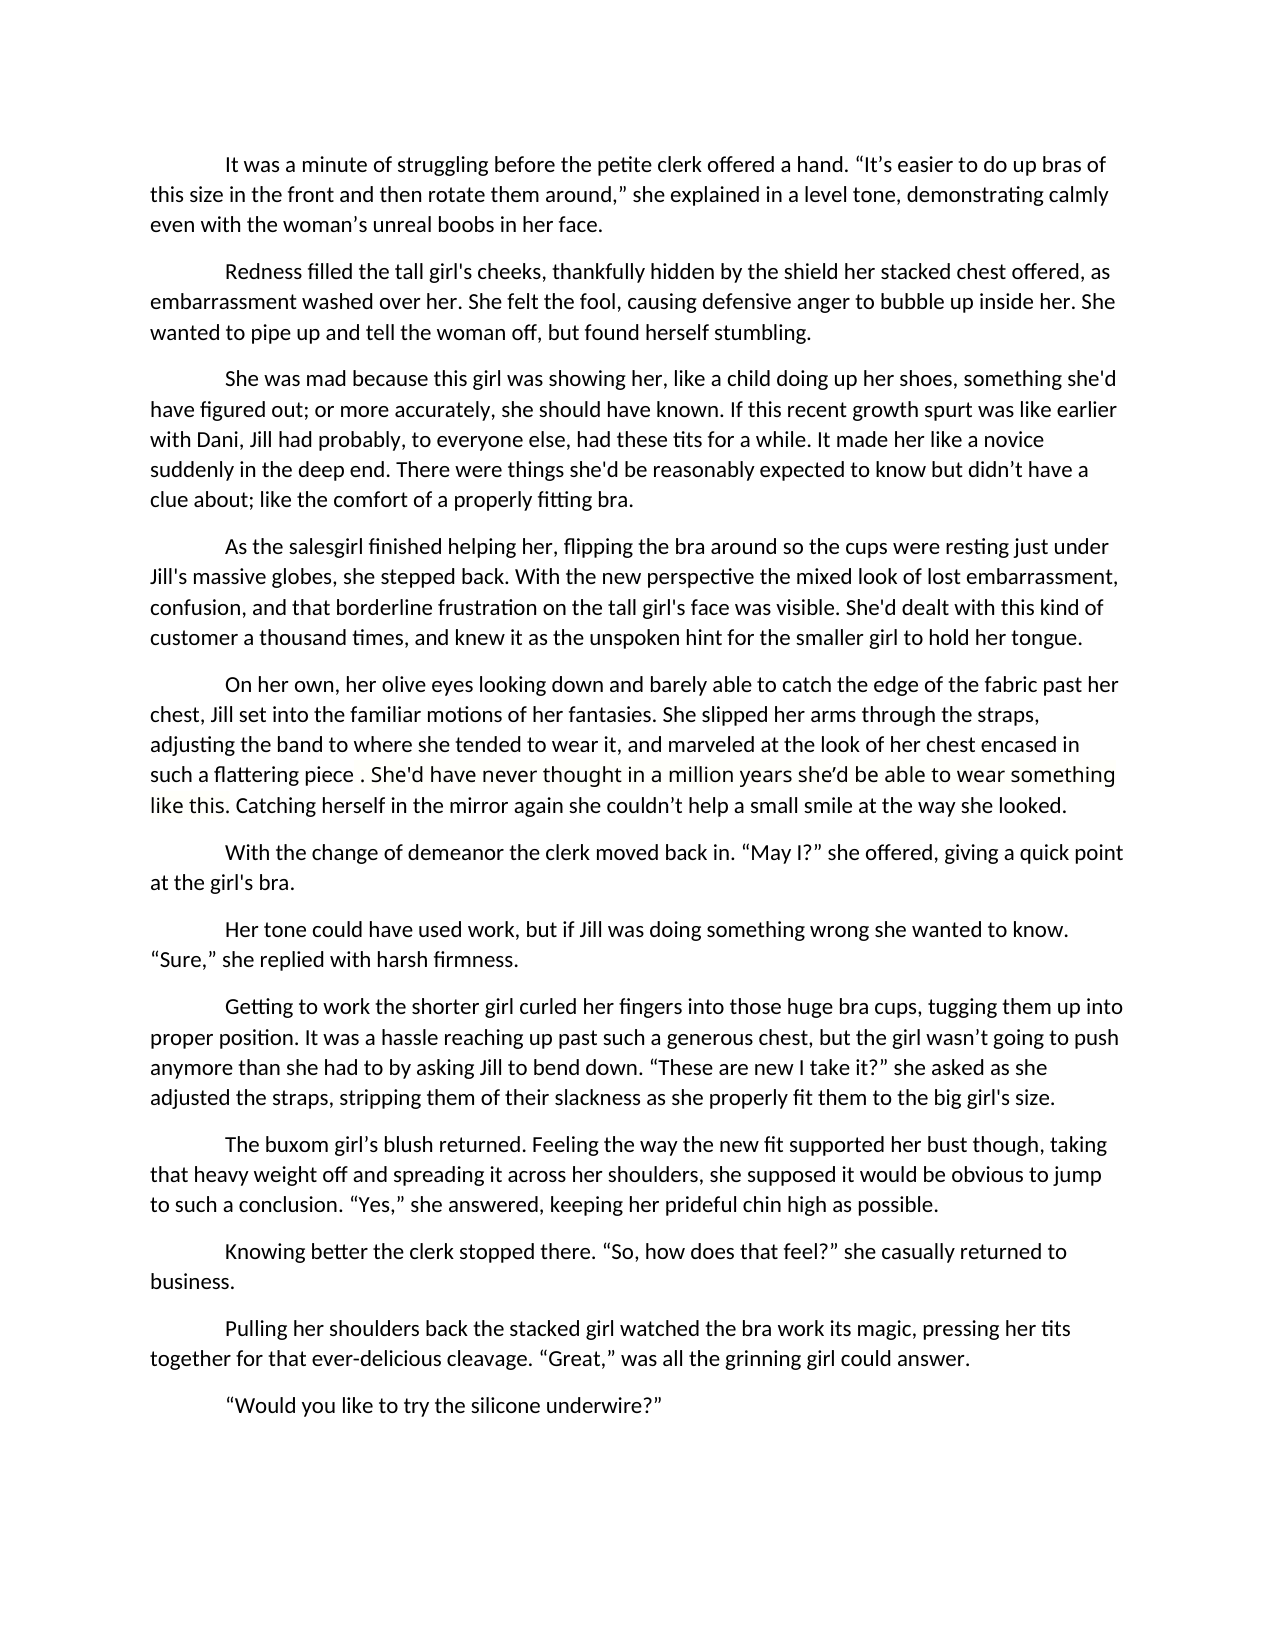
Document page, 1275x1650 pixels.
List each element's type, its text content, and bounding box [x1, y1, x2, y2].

text Knowing better the clerk stopped there. “So, how does that feel?” she casually returned to business. [150, 1237, 1125, 1296]
text She was mad because this girl was showing her, like a child doing up her shoes, something she'd have figured out; or more accurately, she should have known. If this recent growth spurt was like earlier with Dani, Jill had probably, to everyone else, had these tits for a while. It made her like a novice suddenly in the deep end. There were things she'd be reasonably expected to know but didn’t have a clue about; like the comfort of a properly fitting bra. [150, 364, 1125, 513]
text Getting to work the shorter girl curled her fingers into those huge bra cups, tugging them up into proper position. It was a hassle reaching up past such a generous chest, but the girl wasn’t going to push anymore than she had to by asking Jill to bend down. “These are new I take it?” she asked as she adjusted the straps, stripping them of their slackness as she properly fit them to the big girl's size. [150, 992, 1125, 1111]
text “Would you like to try the silicone underwire?” [150, 1391, 1125, 1419]
text Her tone could have used work, but if Jill was doing something wrong she wanted to know. “Sure,” she replied with harsh firmness. [150, 915, 1125, 974]
text Pulling her shoulders back the stacked girl watched the bra work its magic, pressing her tits together for that ever-delicious cleavage. “Great,” was all the grinning girl could answer. [150, 1314, 1125, 1373]
text On her own, her olive eyes looking down and barely able to catch the edge of the fabric past her chest, Jill set into the familiar motions of her fantasies. She slipped her arms through the straps, adjusting the band to where she tended to wear it, and marveled at the look of her chest encased in such a flattering piece . She'd have never thought in a million years she’d be able to wear something like this. Catching herself in the mirror again she couldn’t help a small smile at the way she looked. [150, 670, 1125, 819]
text Redness filled the tall girl's cheeks, thankfully hidden by the shield her stacked chest offered, as embarrassment washed over her. She felt the fool, causing defensive anger to bubble up inside her. She wanted to pipe up and tell the woman off, but found herself stumbling. [150, 257, 1125, 346]
text It was a minute of struggling before the petite clerk offered a hand. “It’s easier to do up bras of this size in the front and then rotate them around,” she explained in a level tone, demonstrating calmly even with the woman’s unreal boobs in her face. [150, 150, 1125, 238]
text The buxom girl’s blush returned. Feeling the way the new fit supported her bust though, taking that heavy weight off and spreading it across her shoulders, she supposed it would be obvious to jump to such a conclusion. “Yes,” she answered, keeping her prideful chin high as possible. [150, 1130, 1125, 1218]
text With the change of demeanor the clerk moved back in. “May I?” she offered, giving a quick point at the girl's bra. [150, 838, 1125, 897]
text As the salesgirl finished helping her, flipping the bra around so the cups were resting just under Jill's massive globes, she stepped back. With the new perspective the mixed look of lost embarrassment, confusion, and that borderline frustration on the tall girl's face was visible. She'd dealt with this kind of customer a thousand times, and knew it as the unspoken hint for the smaller girl to hold her tongue. [150, 532, 1125, 651]
